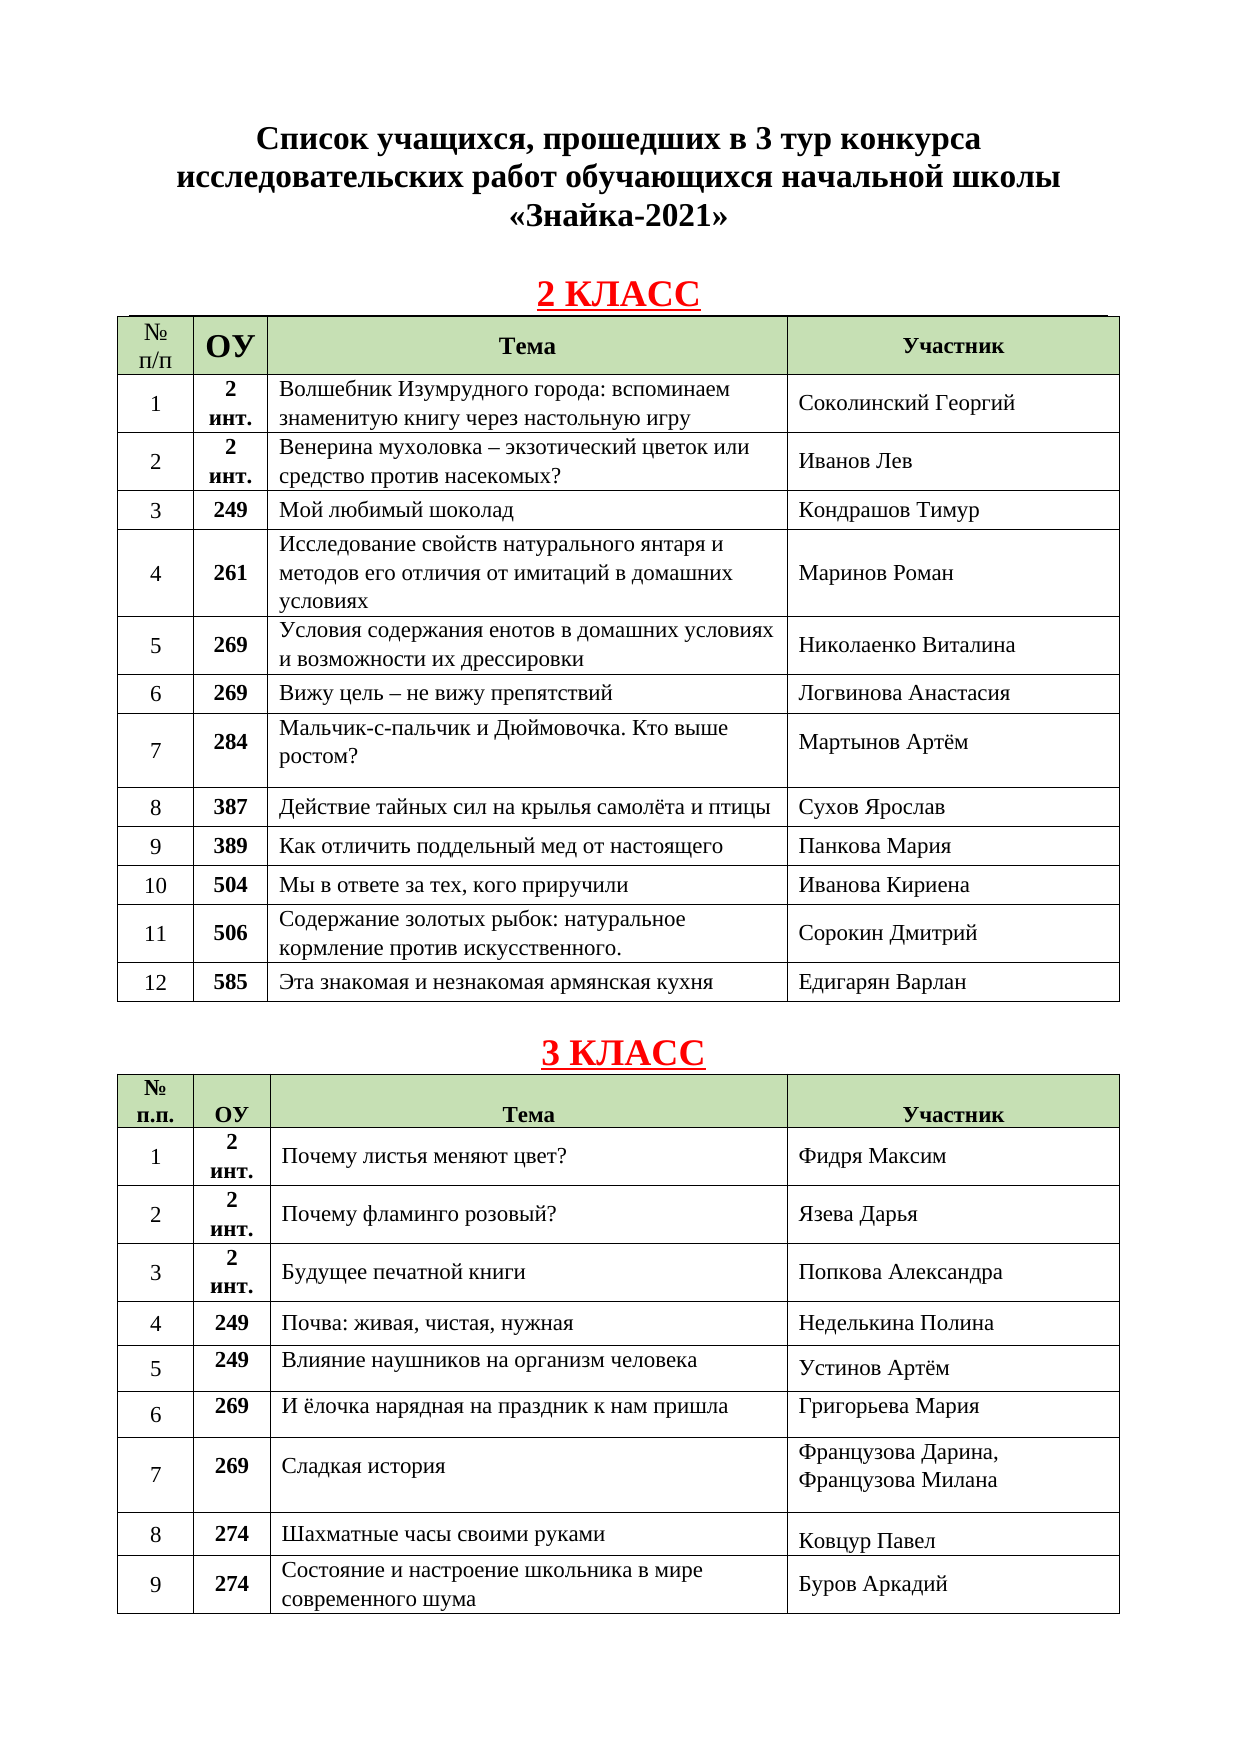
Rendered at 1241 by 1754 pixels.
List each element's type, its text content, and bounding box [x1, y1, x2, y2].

table_cell Мой любимый шоколад [268, 491, 787, 529]
table_cell Почва: живая, чистая, нужная [271, 1302, 787, 1345]
table_cell 261 [194, 530, 267, 616]
table_cell 389 [194, 827, 267, 865]
table_cell 6 [118, 675, 193, 712]
table_cell Логвинова Анастасия [788, 675, 1119, 712]
table_cell 274 [194, 1556, 270, 1613]
table_cell Участник [788, 1075, 1119, 1127]
table_cell И ёлочка нарядная на праздник к нам пришла [271, 1392, 787, 1437]
table_cell Венерина мухоловка – экзотический цветок или средство против насекомых? [268, 433, 787, 490]
table_cell Французова Дарина, Французова Милана [788, 1438, 1119, 1512]
table_cell 8 [118, 788, 193, 826]
table_cell 269 [194, 675, 267, 712]
table_cell Неделькина Полина [788, 1302, 1119, 1345]
table_cell 504 [194, 866, 267, 904]
table_cell № п.п. [118, 1075, 193, 1127]
table_cell Сухов Ярослав [788, 788, 1119, 826]
table_cell Содержание золотых рыбок: натуральное кормление против искусственного. [268, 905, 787, 962]
table_cell 274 [194, 1513, 270, 1555]
table_header [118, 118, 1119, 316]
table_cell Мальчик-с-пальчик и Дюймовочка. Кто выше ростом? [268, 714, 787, 787]
table_cell 249 [194, 1346, 270, 1391]
table_cell Иванов Лев [788, 433, 1119, 490]
table_cell Тема [271, 1075, 787, 1127]
table_cell 269 [194, 617, 267, 673]
table_cell 9 [118, 827, 193, 865]
table_cell Участник [788, 317, 1119, 374]
table_cell ОУ [194, 317, 267, 374]
table_cell Мартынов Артём [788, 714, 1119, 787]
table_cell Иванова Кириена [788, 866, 1119, 904]
table_cell Буров Аркадий [788, 1556, 1119, 1613]
table_cell Действие тайных сил на крылья самолёта и птицы [268, 788, 787, 826]
table_cell Устинов Артём [788, 1346, 1119, 1391]
table_cell 269 [194, 1438, 270, 1512]
table_cell Маринов Роман [788, 530, 1119, 616]
table_cell Фидря Максим [788, 1128, 1119, 1185]
table_cell Состояние и настроение школьника в мире современного шума [271, 1556, 787, 1613]
table_cell 7 [118, 1438, 193, 1512]
table_cell 11 [118, 905, 193, 962]
table_cell 7 [118, 714, 193, 787]
table_cell Язева Дарья [788, 1186, 1119, 1243]
table_cell 9 [118, 1556, 193, 1613]
table_cell 12 [118, 963, 193, 1001]
table_cell Ковцур Павел [788, 1513, 1119, 1555]
table_cell Николаенко Виталина [788, 617, 1119, 673]
table_cell 585 [194, 963, 267, 1001]
table_cell 284 [194, 714, 267, 787]
table_cell Исследование свойств натурального янтаря и методов его отличия от имитаций в домашних условиях [268, 530, 787, 616]
table_cell 10 [118, 866, 193, 904]
table_cell Шахматные часы своими руками [271, 1513, 787, 1555]
table_cell № п/п [118, 317, 193, 374]
table_cell 4 [118, 530, 193, 616]
table_cell Григорьева Мария [788, 1392, 1119, 1437]
table_cell Попкова Александра [788, 1244, 1119, 1301]
table_cell Сладкая история [271, 1438, 787, 1512]
table_cell 506 [194, 905, 267, 962]
table_cell 387 [194, 788, 267, 826]
table_cell 269 [194, 1392, 270, 1437]
table_cell 2 [118, 433, 193, 490]
table_cell ОУ [194, 1075, 270, 1127]
table_cell 2 инт. [194, 375, 267, 432]
table_cell 1 [118, 1128, 193, 1185]
table_cell 2 [118, 1186, 193, 1243]
table_cell 2 инт. [194, 1186, 270, 1243]
table_cell 1 [118, 375, 193, 432]
table_cell Кондрашов Тимур [788, 491, 1119, 529]
table_cell Мы в ответе за тех, кого приручили [268, 866, 787, 904]
table_cell Панкова Мария [788, 827, 1119, 865]
table_cell 5 [118, 617, 193, 673]
table_cell Влияние наушников на организм человека [271, 1346, 787, 1391]
table_cell 5 [118, 1346, 193, 1391]
table_cell Вижу цель – не вижу препятствий [268, 675, 787, 712]
table_cell 6 [118, 1392, 193, 1437]
table_cell Будущее печатной книги [271, 1244, 787, 1301]
table_cell Тема [268, 317, 787, 374]
table_cell 3 [118, 1244, 193, 1301]
table_cell Почему фламинго розовый? [271, 1186, 787, 1243]
table_cell Соколинский Георгий [788, 375, 1119, 432]
table_cell 8 [118, 1513, 193, 1555]
table_cell 2 инт. [194, 1128, 270, 1185]
table_cell 3 [118, 491, 193, 529]
table_cell Как отличить поддельный мед от настоящего [268, 827, 787, 865]
table_cell Эта знакомая и незнакомая армянская кухня [268, 963, 787, 1001]
table_cell Едигарян Варлан [788, 963, 1119, 1001]
table_cell Сорокин Дмитрий [788, 905, 1119, 962]
table_cell 249 [194, 491, 267, 529]
table_cell 249 [194, 1302, 270, 1345]
table_cell 2 инт. [194, 1244, 270, 1301]
table_cell 3 КЛАСС [118, 1002, 1119, 1073]
table_cell Почему листья меняют цвет? [271, 1128, 787, 1185]
table_cell 4 [118, 1302, 193, 1345]
table_cell Условия содержания енотов в домашних условиях и возможности их дрессировки [268, 617, 787, 673]
table_cell 2 инт. [194, 433, 267, 490]
table_cell Волшебник Изумрудного города: вспоминаем знаменитую книгу через настольную игру [268, 375, 787, 432]
